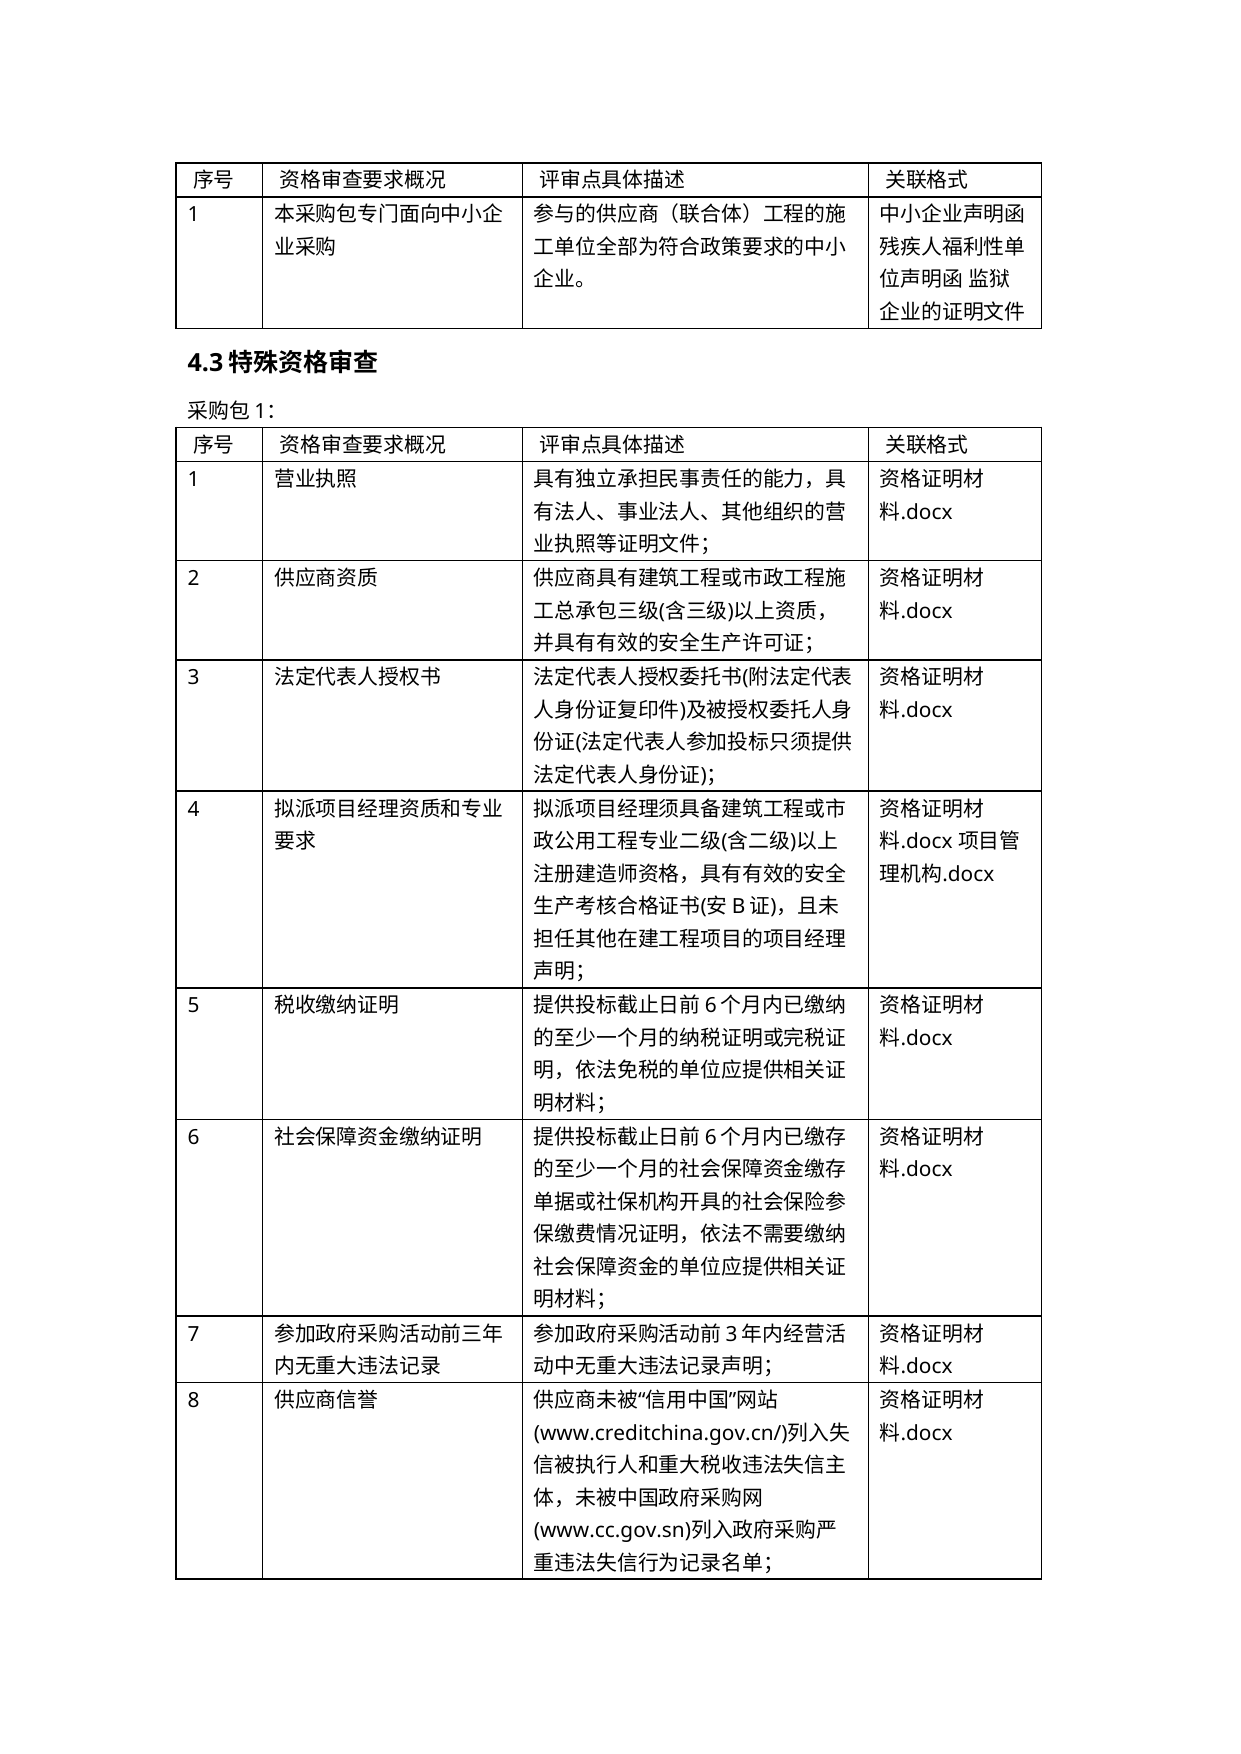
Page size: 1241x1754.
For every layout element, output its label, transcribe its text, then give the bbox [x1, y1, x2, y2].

table_header 关联格式 [869, 428, 1041, 461]
table_cell 营业执照 [263, 462, 522, 560]
table_cell 拟派项目经理资质和专业要求 [263, 792, 522, 987]
table_cell 拟派项目经理须具备建筑工程或市政公用工程专业二级(含二级)以上注册建造师资格，具有有效的安全生产考核合格证书(安B证)，且未担任其他在建工程项目的项目经理声明； [523, 792, 868, 987]
table_cell 4 [177, 792, 262, 987]
table_cell 资格证明材料.docx [869, 989, 1041, 1118]
table_cell 3 [177, 661, 262, 790]
table_cell 资格证明材料.docx [869, 561, 1041, 659]
table_header 评审点具体描述 [523, 164, 868, 196]
table_cell 资格证明材料.docx [869, 1383, 1041, 1578]
table_cell 税收缴纳证明 [263, 989, 522, 1118]
text 4.3特殊资格审查 [187, 329, 1053, 394]
table_header 关联格式 [869, 164, 1041, 196]
table_cell 8 [177, 1383, 262, 1578]
table_cell 中小企业声明函 残疾人福利性单位声明函 监狱企业的证明文件 [869, 198, 1041, 328]
table_cell 本采购包专门面向中小企业采购 [263, 198, 522, 328]
table_header 资格审查要求概况 [263, 428, 522, 461]
table_cell 参加政府采购活动前三年内无重大违法记录 [263, 1317, 522, 1382]
table_cell 1 [177, 198, 262, 328]
table_cell 法定代表人授权书 [263, 661, 522, 790]
table_cell 参与的供应商（联合体）工程的施工单位全部为符合政策要求的中小企业。 [523, 198, 868, 328]
table_cell 7 [177, 1317, 262, 1382]
table_header 评审点具体描述 [523, 428, 868, 461]
table_cell 2 [177, 561, 262, 659]
table_cell 具有独立承担民事责任的能力，具有法人、事业法人、其他组织的营业执照等证明文件； [523, 462, 868, 560]
table_cell 法定代表人授权委托书(附法定代表人身份证复印件)及被授权委托人身份证(法定代表人参加投标只须提供法定代表人身份证)； [523, 661, 868, 790]
table_cell 社会保障资金缴纳证明 [263, 1120, 522, 1315]
table_cell 供应商资质 [263, 561, 522, 659]
table_header 资格审查要求概况 [263, 164, 522, 196]
table_cell 资格证明材料.docx [869, 1120, 1041, 1315]
text 采购包1： [187, 394, 1053, 427]
table_cell 资格证明材料.docx [869, 661, 1041, 790]
table_cell 供应商具有建筑工程或市政工程施工总承包三级(含三级)以上资质，并具有有效的安全生产许可证； [523, 561, 868, 659]
table_cell 供应商未被“信用中国”网站(www.creditchina.gov.cn/)列入失信被执行人和重大税收违法失信主体，未被中国政府采购网(www.cc.gov.sn)列入政府采购严重违法失信行为记录名单； [523, 1383, 868, 1578]
table_cell 1 [177, 462, 262, 560]
table_cell 资格证明材料.docx [869, 462, 1041, 560]
table_cell 资格证明材料.docx 项目管理机构.docx [869, 792, 1041, 987]
table_cell 6 [177, 1120, 262, 1315]
table_cell 参加政府采购活动前3年内经营活动中无重大违法记录声明； [523, 1317, 868, 1382]
table_header 序号 [177, 428, 262, 461]
table_cell 提供投标截止日前6个月内已缴纳的至少一个月的纳税证明或完税证明，依法免税的单位应提供相关证明材料； [523, 989, 868, 1118]
table_header 序号 [177, 164, 262, 196]
table_cell 5 [177, 989, 262, 1118]
table_cell 供应商信誉 [263, 1383, 522, 1578]
table_cell 提供投标截止日前6个月内已缴存的至少一个月的社会保障资金缴存单据或社保机构开具的社会保险参保缴费情况证明，依法不需要缴纳社会保障资金的单位应提供相关证明材料； [523, 1120, 868, 1315]
table_cell 资格证明材料.docx [869, 1317, 1041, 1382]
